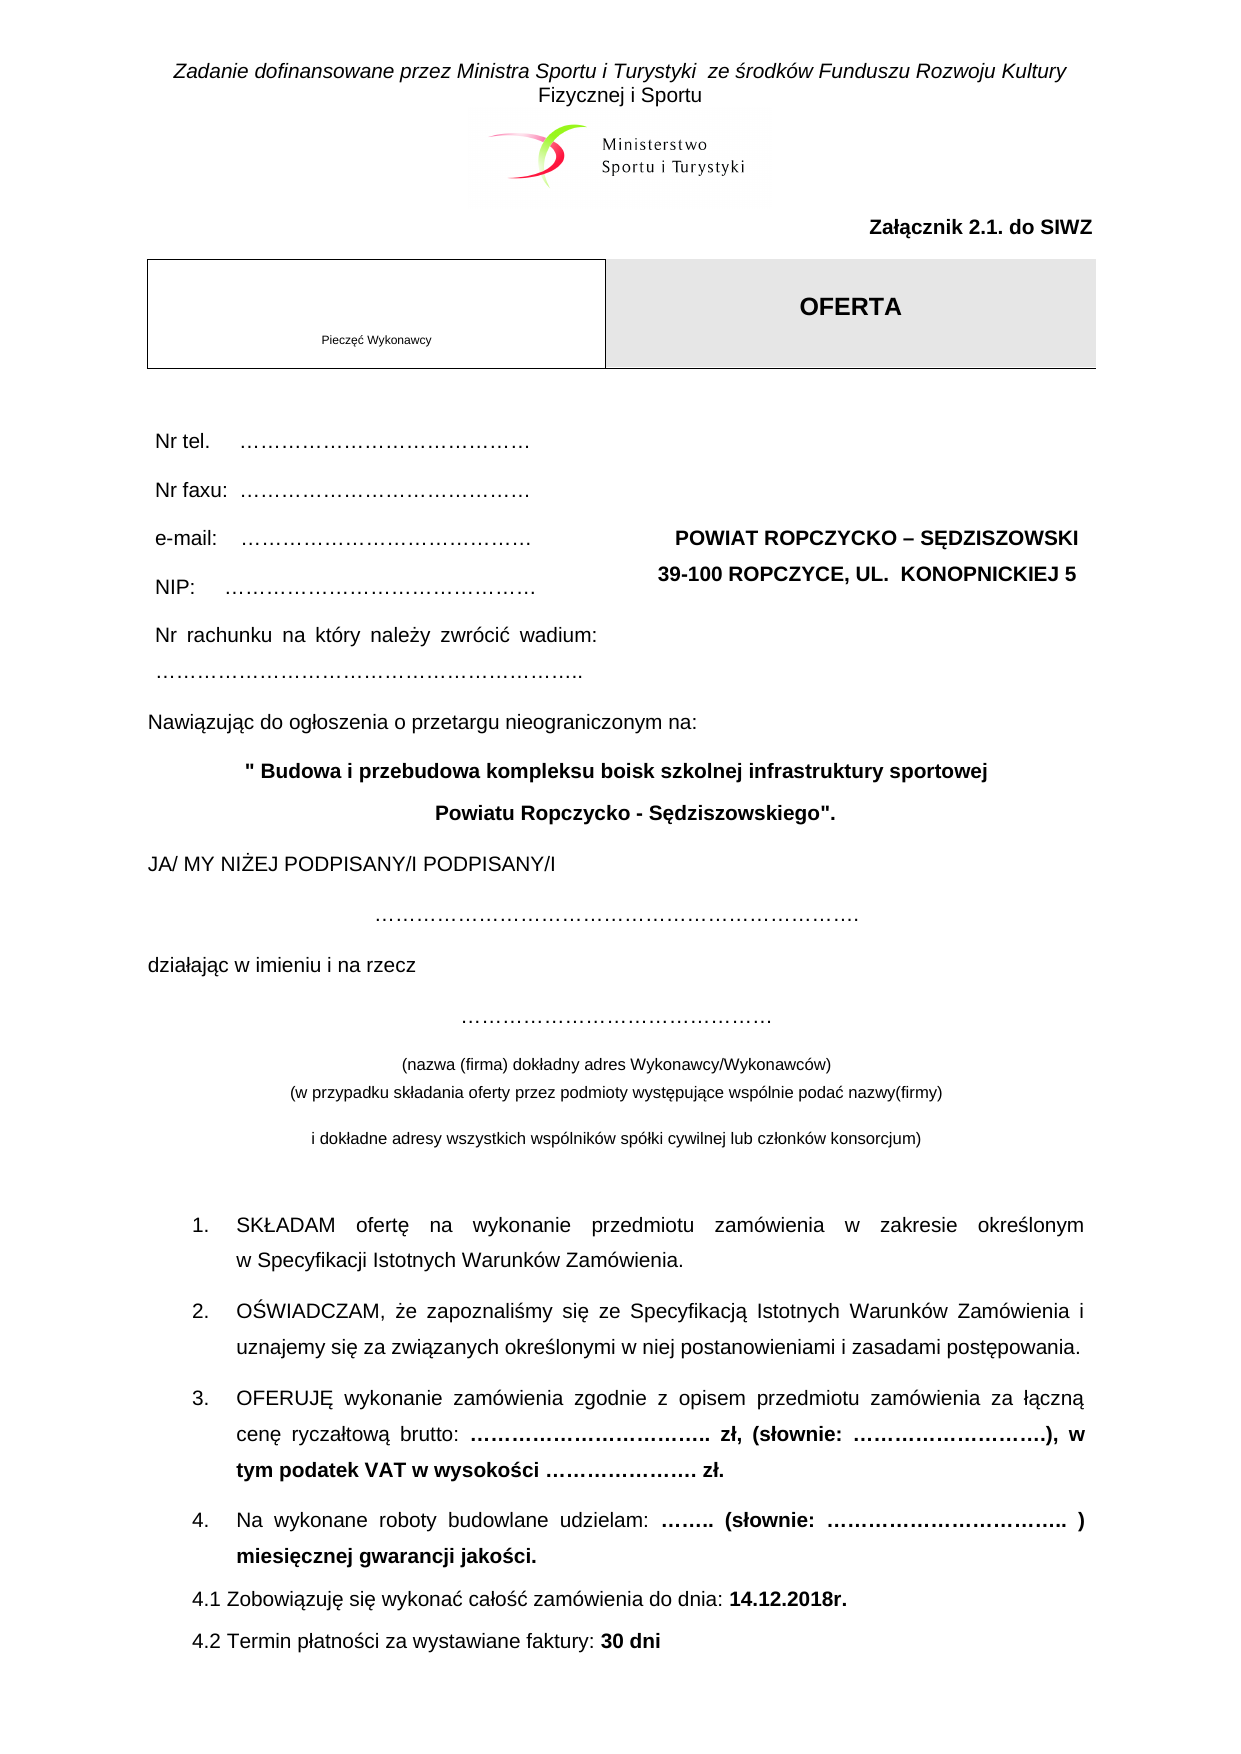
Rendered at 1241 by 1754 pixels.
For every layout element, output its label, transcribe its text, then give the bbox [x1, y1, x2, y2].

table_cell JA/ MY NIŻEJ PODPISANY/I PODPISANY/I [140, 845, 1092, 896]
table_cell ……………………………………… [140, 997, 1092, 1048]
table_cell OFERTA [606, 259, 1096, 367]
table_cell 3. OFERUJĘ wykonanie zamówienia zgodnie z opisem przedmiotu zamówienia za łączną cenę ryczałtową brutto: …………………………….. zł, (słownie: ……………………….), w tym podatek VAT w wysokości …………………. zł. [140, 1380, 1092, 1502]
table_cell (nazwa (firma) dokładny adres Wykonawcy/Wykonawców) (w przypadku składania oferty przez podmioty występujące wspólnie podać nazwy(firmy) [140, 1048, 1092, 1123]
table_cell Pieczęć Wykonawcy [148, 260, 605, 367]
table_cell Nr tel. …………………………………… Nr faxu: …………………………………… e-mail: …………………………………… NIP: ……………………………………… Nr rachunku na który należy zwrócić wadium: …………………………………………………….. [148, 369, 605, 703]
table_cell 1. SKŁADAM ofertę na wykonanie przedmiotu zamówienia w zakresie określonym w Specyfikacji Istotnych Warunków Zamówienia. [140, 1188, 1092, 1293]
text Zadanie dofinansowane przez Ministra Sportu i Turystyki ze środków Funduszu Rozwoju Kultury Fizycznej i Sportu [148, 59, 1093, 107]
table_cell Nawiązując do ogłoszenia o przetargu nieograniczonym na: [140, 704, 1092, 754]
table_cell " Budowa i przebudowa kompleksu boisk szkolnej infrastruktury sportowej Powiatu Ropczycko - Sędziszowskiego". [140, 754, 1092, 845]
table_cell ……………………………………………………………. [140, 896, 1092, 947]
table_cell POWIAT ROPCZYCKO – SĘDZISZOWSKI 39-100 ROPCZYCE, UL. KONOPNICKIEJ 5 [605, 369, 1096, 703]
table_cell 2. OŚWIADCZAM, że zapoznaliśmy się ze Specyfikacją Istotnych Warunków Zamówienia i uznajemy się za związanych określonymi w niej postanowieniami i zasadami postępowania. [140, 1293, 1092, 1379]
table_header Załącznik 2.1. do SIWZ [140, 209, 1100, 259]
table_cell działając w imieniu i na rzecz [140, 947, 1092, 997]
table_cell i dokładne adresy wszystkich wspólników spółki cywilnej lub członków konsorcjum) [140, 1123, 1092, 1187]
picture [468, 107, 772, 209]
table_cell 4. Na wykonane roboty budowlane udzielam: …….. (słownie: …………………………….. ) miesięcznej gwarancji jakości. 4.1 Zobowiązuję się wykonać całość zamówienia do dnia: 14.12.2018r. 4.2 Termin płatności za wystawiane faktury: 30 dni [140, 1502, 1092, 1673]
